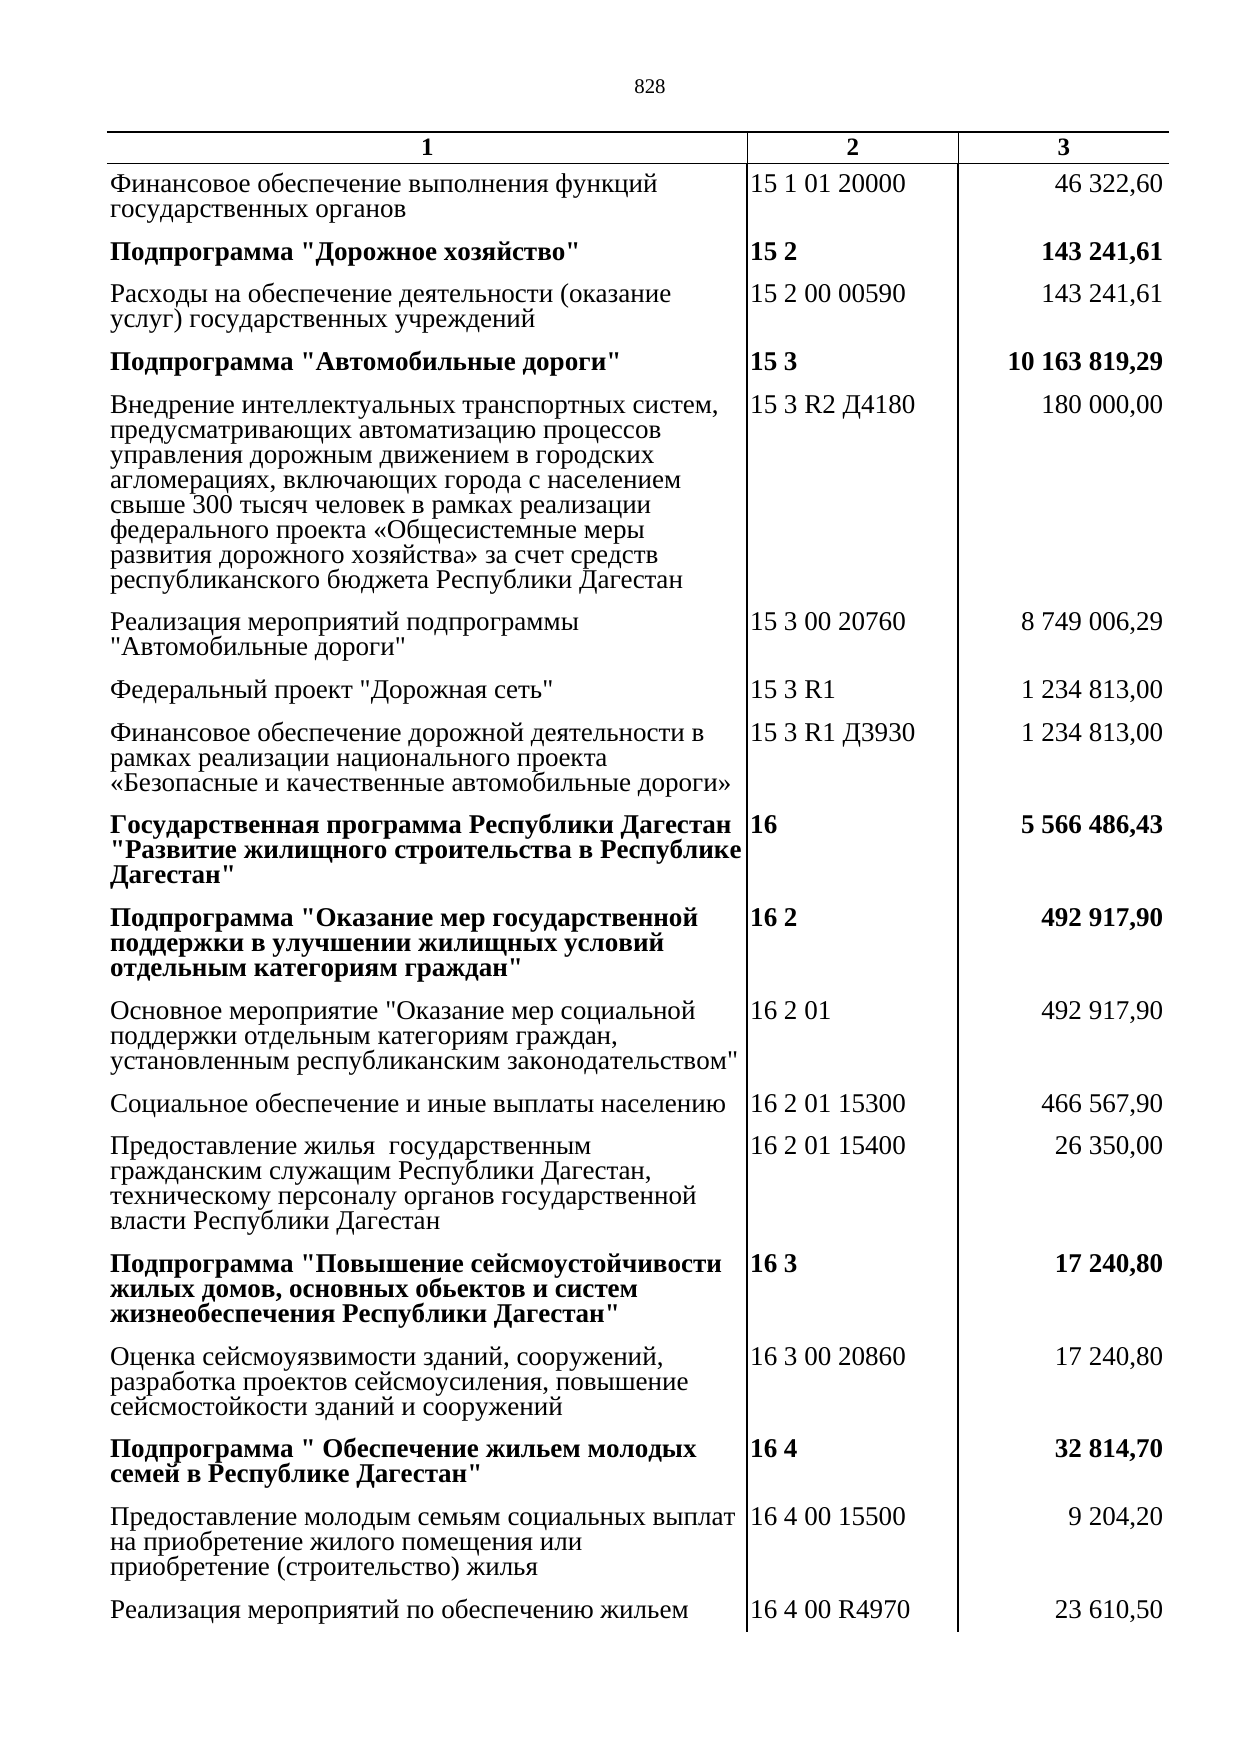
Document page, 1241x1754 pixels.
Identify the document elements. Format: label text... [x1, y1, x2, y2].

table_cell 15 3 [748, 341, 957, 384]
table_cell 26 350,00 [959, 1126, 1166, 1243]
table_cell Подпрограмма "Дорожное хозяйство" [107, 231, 746, 274]
table_cell Расходы на обеспечение деятельности (оказание услуг) государственных учреждений [107, 274, 746, 341]
table_cell Реализация мероприятий подпрограммы "Автомобильные дороги" [107, 602, 746, 669]
table_cell 16 2 [748, 898, 957, 990]
table_cell 15 1 01 20000 [748, 164, 957, 231]
table_cell 8 749 006,29 [959, 602, 1166, 669]
table_cell 1 234 813,00 [959, 670, 1166, 712]
table_cell 16 4 00 R4970 [748, 1589, 957, 1632]
table_cell Социальное обеспечение и иные выплаты населению [107, 1083, 746, 1126]
table_cell 9 204,20 [959, 1497, 1166, 1589]
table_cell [107, 1589, 746, 1632]
table_cell 492 917,90 [959, 898, 1166, 990]
table_cell 1 234 813,00 [959, 712, 1166, 805]
table_header 1 [107, 133, 747, 163]
table_cell Финансовое обеспечение выполнения функций государственных органов [107, 164, 746, 231]
table_cell Подпрограмма "Повышение сейсмоустойчивости жилых домов, основных обьектов и систем жизнеобеспечения Республики Дагестан" [107, 1244, 746, 1336]
table_cell 5 566 486,43 [959, 805, 1166, 898]
table_cell 16 2 01 15400 [748, 1126, 957, 1243]
table_cell 15 2 00 00590 [748, 274, 957, 341]
table_cell 180 000,00 [959, 384, 1166, 602]
table_cell 16 3 [748, 1244, 957, 1336]
table_cell Основное мероприятие "Оказание мер социальной поддержки отдельным категориям граждан, установленным республиканским законодательством" [107, 990, 746, 1083]
table_cell 492 917,90 [959, 990, 1166, 1083]
table_cell Предоставление жилья государственным гражданским служащим Республики Дагестан, техническому персоналу органов государственной власти Республики Дагестан [107, 1126, 746, 1243]
table_cell 23 610,50 [959, 1589, 1166, 1632]
table_cell 16 4 [748, 1429, 957, 1497]
table_cell Федеральный проект "Дорожная сеть" [107, 670, 746, 712]
table_cell Государственная программа Республики Дагестан "Развитие жилищного строительства в Республике Дагестан" [107, 805, 746, 898]
table_cell Подпрограмма " Обеспечение жильем молодых семей в Республике Дагестан" [107, 1429, 746, 1497]
table_cell 15 3 00 20760 [748, 602, 957, 669]
table_cell 17 240,80 [959, 1336, 1166, 1429]
table_cell 32 814,70 [959, 1429, 1166, 1497]
table_cell Подпрограмма "Оказание мер государственной поддержки в улучшении жилищных условий отдельным категориям граждан" [107, 898, 746, 990]
table_cell 10 163 819,29 [959, 341, 1166, 384]
table_cell 16 2 01 15300 [748, 1083, 957, 1126]
table_cell Внедрение интеллектуальных транспортных систем, предусматривающих автоматизацию процессов управления дорожным движением в городских агломерациях, включающих города с населением свыше 300 тысяч человек в рамках реализации федерального проекта «Общесистемные меры развития дорожного хозяйства» за счет средств республиканского бюджета Республики Дагестан [107, 384, 746, 602]
table_cell Оценка сейсмоуязвимости зданий, сооружений, разработка проектов сейсмоусиления, повышение сейсмостойкости зданий и сооружений [107, 1336, 746, 1429]
table_cell 46 322,60 [959, 164, 1166, 231]
table_cell 15 3 R1 Д3930 [748, 712, 957, 805]
table_cell Подпрограмма "Автомобильные дороги" [107, 341, 746, 384]
table_cell 15 2 [748, 231, 957, 274]
table_cell 16 3 00 20860 [748, 1336, 957, 1429]
table_cell Предоставление молодым семьям социальных выплат на приобретение жилого помещения или приобретение (строительство) жилья [107, 1497, 746, 1589]
table_cell Финансовое обеспечение дорожной деятельности в рамках реализации национального проекта «Безопасные и качественные автомобильные дороги» [107, 712, 746, 805]
table_cell 16 2 01 [748, 990, 957, 1083]
table_cell 16 4 00 15500 [748, 1497, 957, 1589]
table_header 3 [959, 133, 1169, 163]
table_cell 15 3 R2 Д4180 [748, 384, 957, 602]
table_cell 17 240,80 [959, 1244, 1166, 1336]
table_cell 143 241,61 [959, 274, 1166, 341]
table_header 2 [748, 133, 958, 163]
table_cell 143 241,61 [959, 231, 1166, 274]
table_cell 15 3 R1 [748, 670, 957, 712]
table_cell 16 [748, 805, 957, 898]
table_cell 466 567,90 [959, 1083, 1166, 1126]
